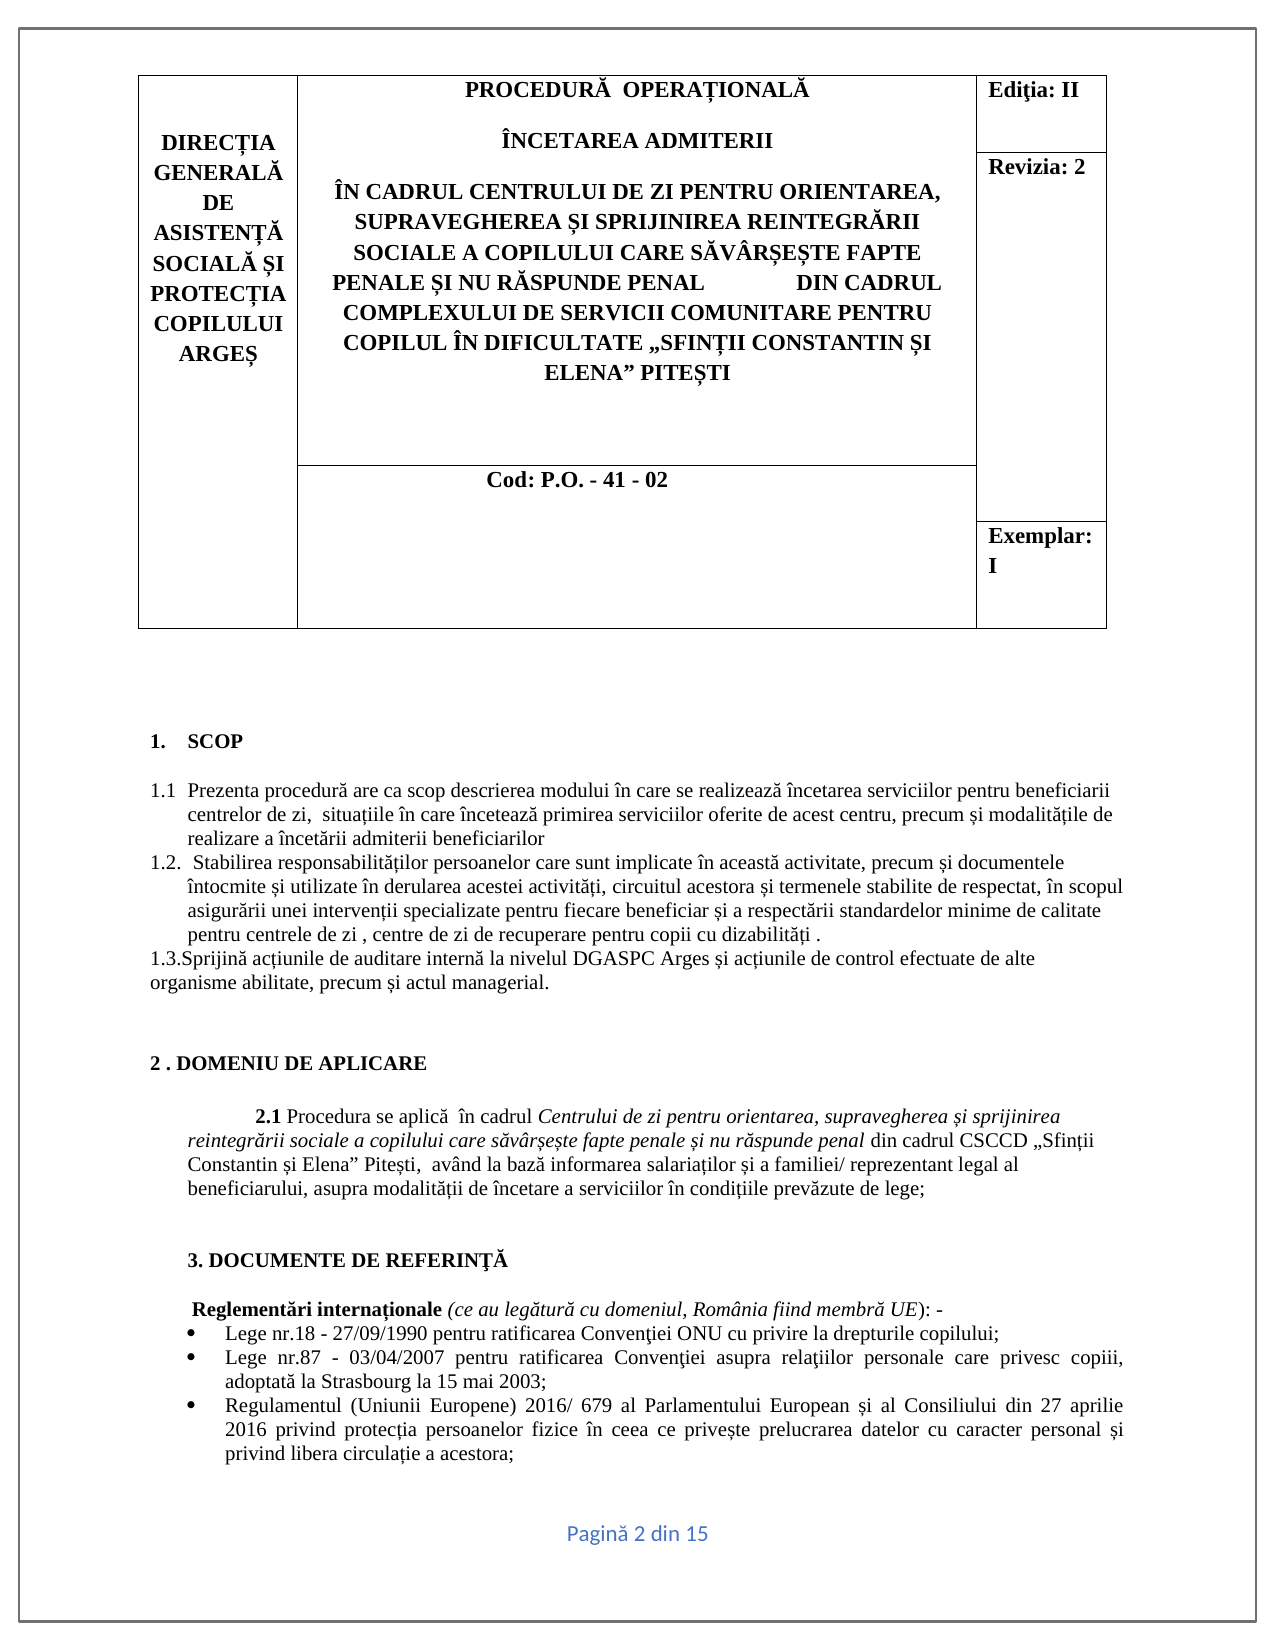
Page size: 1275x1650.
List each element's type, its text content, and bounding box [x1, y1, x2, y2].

list Lege nr.87 - 03/04/2007 pentru ratificarea Convenţiei asupra relaţiilor personale care privesc copiii, adoptată la Strasbourg la 15 mai 2003; [187, 1345, 1125, 1393]
text 2 . DOMENIU DE APLICARE [150, 1051, 1125, 1075]
list Stabilirea responsabilităților persoanelor care sunt implicate în această activitate, precum și documentele întocmite și utilizate în derularea acestei activități, circuitul acestora și termenele stabilite de respectat, în scopul asigurării unei intervenții specializate pentru fiecare beneficiar și a respectării standardelor minime de calitate pentru centrele de zi , centre de zi de recuperare pentru copii cu dizabilități . [150, 850, 1125, 946]
list SCOP [150, 729, 1125, 753]
text Reglementări internaționale (ce au legătură cu domeniul, România fiind membră UE): - [150, 1297, 1125, 1321]
text 1.3.Sprijină acțiunile de auditare internă la nivelul DGASPC Arges și acțiunile de control efectuate de alte organisme abilitate, precum și actul managerial. [150, 946, 1125, 994]
list 3. DOCUMENTE DE REFERINŢĂ [187, 1248, 1125, 1272]
list Prezenta procedură are ca scop descrierea modului în care se realizează încetarea serviciilor pentru beneficiarii centrelor de zi, situațiile în care încetează primirea serviciilor oferite de acest centru, precum și modalitățile de realizare a încetării admiterii beneficiarilor [150, 778, 1125, 850]
text 2.1 Procedura se aplică în cadrul Centrului de zi pentru orientarea, supravegherea și sprijinirea reintegrării sociale a copilului care săvârșește fapte penale și nu răspunde penal din cadrul CSCCD „Sfinții Constantin și Elena” Pitești, având la bază informarea salariaților și a familiei/ reprezentant legal al beneficiarului, asupra modalității de încetare a serviciilor în condițiile prevăzute de lege; [187, 1104, 1125, 1200]
list Lege nr.18 - 27/09/1990 pentru ratificarea Convenţiei ONU cu privire la drepturile copilului; [187, 1321, 1125, 1345]
list Regulamentul (Uniunii Europene) 2016/ 679 al Parlamentului European și al Consiliului din 27 aprilie 2016 privind protecția persoanelor fizice în ceea ce privește prelucrarea datelor cu caracter personal și privind libera circulație a acestora; [187, 1393, 1125, 1465]
